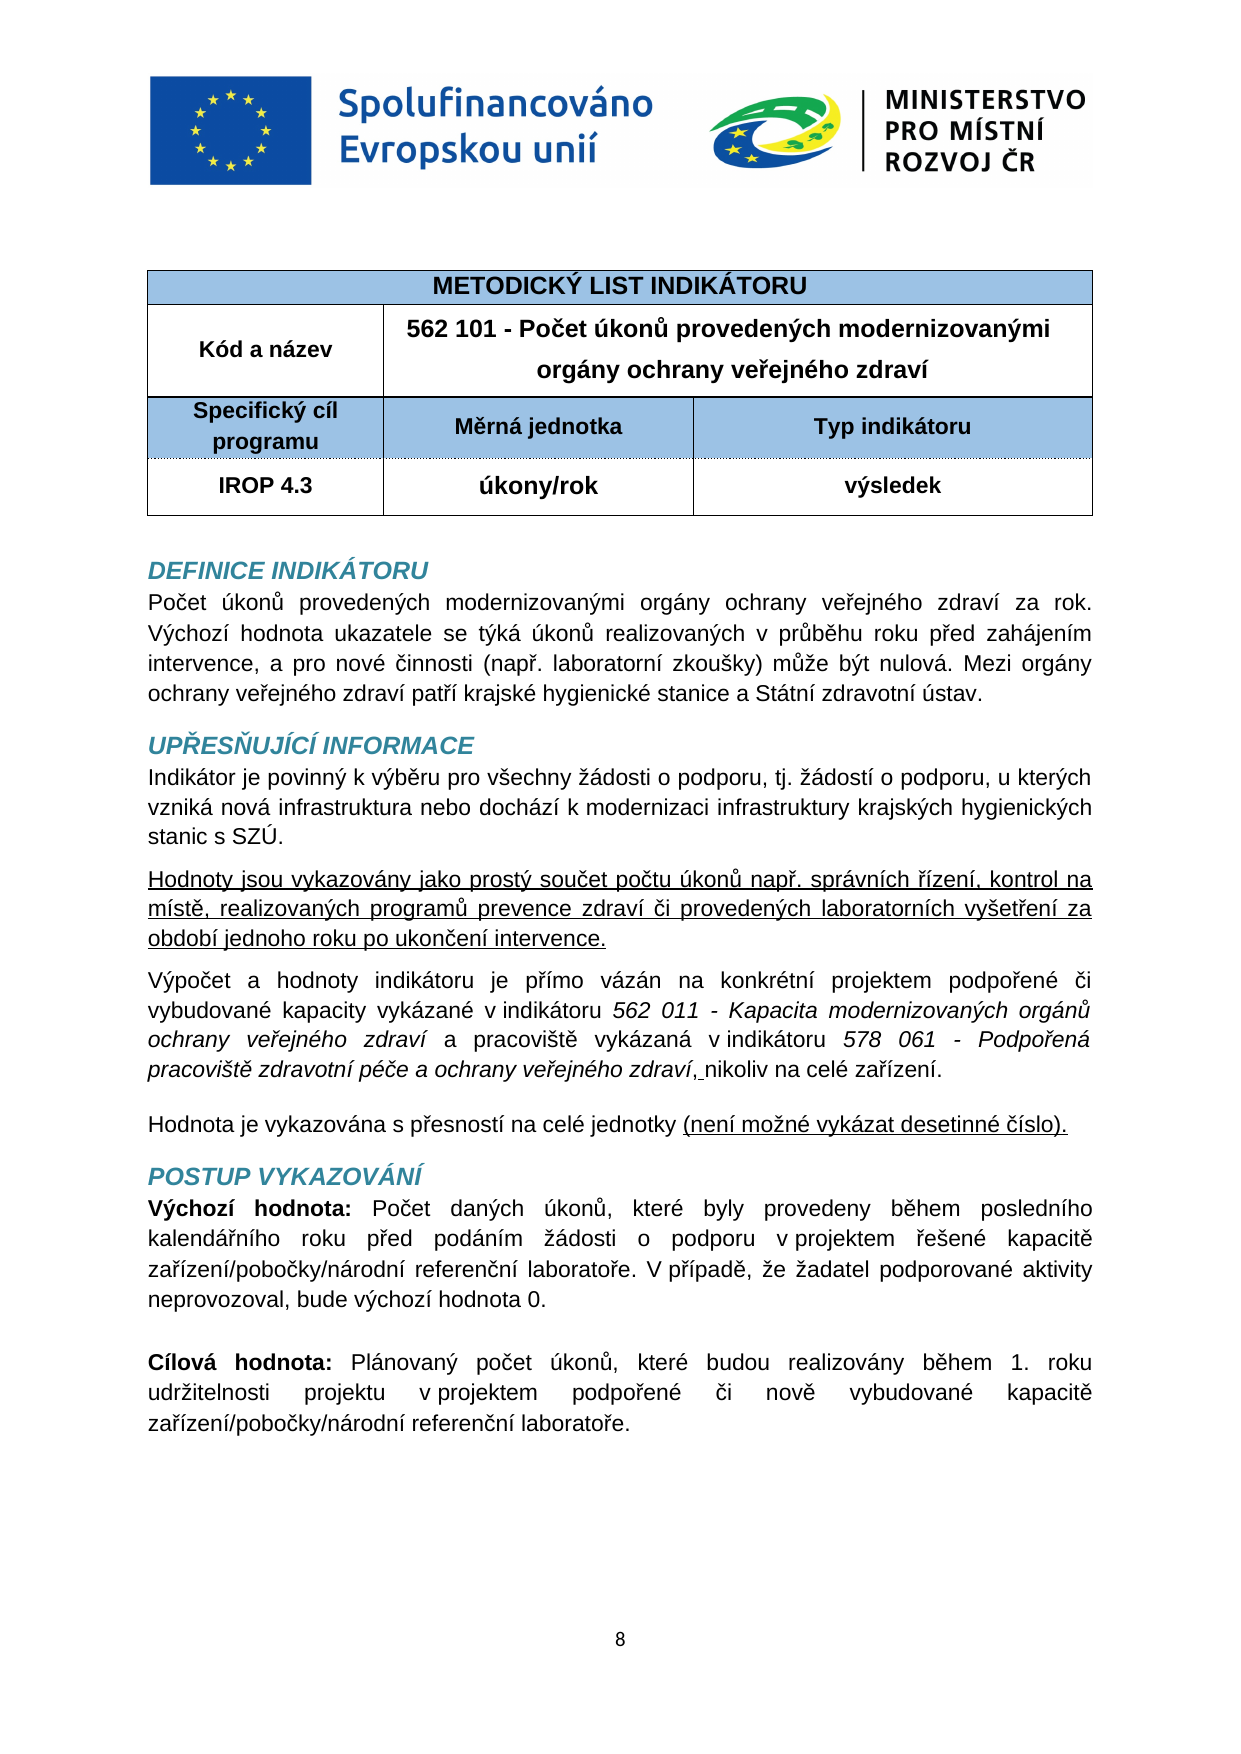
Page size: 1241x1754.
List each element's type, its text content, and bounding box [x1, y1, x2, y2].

table_cell 562 101 - Počet úkonů provedených modernizovanými orgány ochrany veřejného zdraví [384, 305, 1092, 396]
text Indikátor je povinný k výběru pro všechny žádosti o podporu, tj. žádostí o podporu, u kterých vzniká nová infrastruktura nebo dochází k modernizaci infrastruktury krajských hygienických stanic s SZÚ. [148, 764, 1093, 850]
text Hodnoty jsou vykazovány jako prostý součet počtu úkonů např. správních řízení, kontrol na místě, realizovaných programů prevence zdraví či provedených laboratorních vyšetření za období jednoho roku po ukončení intervence. [148, 866, 1093, 888]
text Výchozí hodnota: Počet daných úkonů, které byly provedeny během posledního kalendářního roku před podáním žádosti o podporu v projektem řešené kapacitě zařízení/pobočky/národní referenční laboratoře. V případě, že žadatel podporované aktivity neprovozoval, bude výchozí hodnota 0. [148, 1195, 1093, 1312]
text Cílová hodnota: Plánovaný počet úkonů, které budou realizovány během 1. roku udržitelnosti projektu v projektem podpořené či nově vybudované kapacitě zařízení/pobočky/národní referenční laboratoře. [148, 1349, 1093, 1436]
text Hodnoty jsou vykazovány jako prostý součet počtu úkonů např. správních řízení, kontrol na místě, realizovaných programů prevence zdraví či provedených laboratorních vyšetření za období jednoho roku po ukončení intervence. [148, 890, 1093, 951]
table_cell Měrná jednotka [384, 398, 693, 458]
picture [147, 73, 1093, 188]
text Upřesňující informace [148, 731, 1075, 760]
table_cell úkony/rok [384, 458, 693, 515]
table_cell výsledek [694, 458, 1092, 515]
table_cell Specifický cíl programu [148, 398, 383, 458]
text Hodnota je vykazována s přesností na celé jednotky (není možné vykázat desetinné číslo). [148, 1111, 1093, 1137]
table_cell Typ indikátoru [694, 398, 1092, 458]
table_cell IROP 4.3 [148, 458, 383, 515]
text Počet úkonů provedených modernizovanými orgány ochrany veřejného zdraví za rok. Výchozí hodnota ukazatele se týká úkonů realizovaných v průběhu roku před zahájením intervence, a pro nové činnosti (např. laboratorní zkoušky) může být nulová. Mezi orgány ochrany veřejného zdraví patří krajské hygienické stanice a Státní zdravotní ústav. [148, 589, 1093, 706]
text Definice indikátoru [148, 556, 1075, 585]
text postup vykazování [148, 1162, 1093, 1191]
table_header METODICKÝ LIST INDIKÁTORU [148, 271, 1092, 304]
table_cell Kód a název [148, 305, 383, 396]
text Výpočet a hodnoty indikátoru je přímo vázán na konkrétní projektem podpořené či vybudované kapacity vykázané v indikátoru 562 011 - Kapacita modernizovaných orgánů ochrany veřejného zdraví a pracoviště vykázaná v indikátoru 578 061 - Podpořená pracoviště zdravotní péče a ochrany veřejného zdraví, nikoliv na celé zařízení. [148, 967, 1093, 1082]
